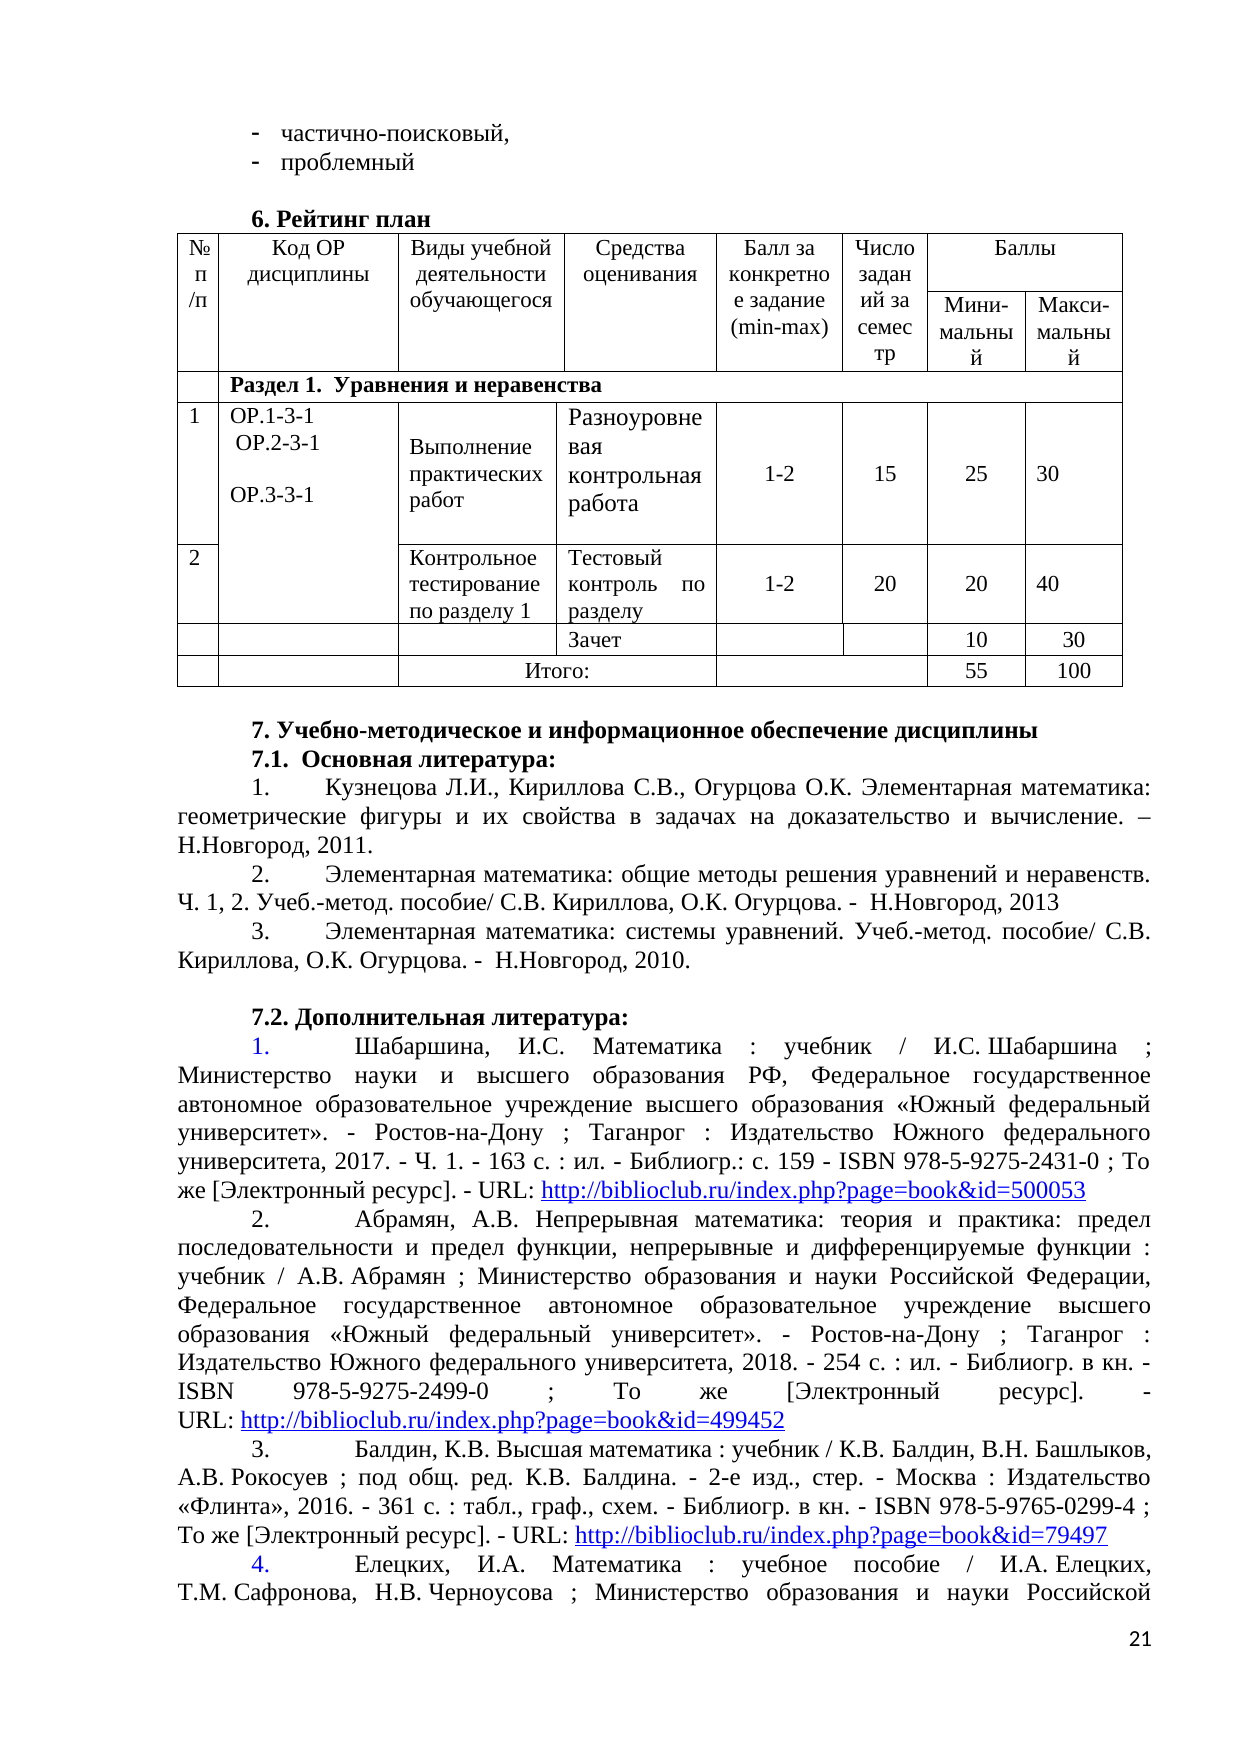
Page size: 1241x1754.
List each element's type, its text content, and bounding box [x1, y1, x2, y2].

table_cell 1-2 [717, 403, 842, 544]
list проблемный [177, 147, 1152, 176]
text 6. Рейтинг план [177, 204, 1152, 233]
table_cell [178, 656, 218, 686]
table_cell Мини-мальный [928, 292, 1025, 371]
table_header Балл за конкретное задание (min-max) [717, 234, 842, 371]
table_cell Разноуровневая контрольная работа [557, 403, 716, 544]
text 7. Учебно-методическое и информационное обеспечение дисциплины [177, 715, 1152, 744]
table_cell 20 [843, 545, 927, 623]
table_cell 25 [928, 403, 1025, 544]
list Элементарная математика: системы уравнений. Учеб.-метод. пособие/ С.В. Кириллова, О.К. Огурцова. - Н.Новгород, 2010. [177, 916, 1152, 974]
table_cell Тестовый контроль по разделу [557, 545, 716, 623]
list частично-поисковый, [177, 118, 1152, 147]
table_cell 30 [1026, 624, 1122, 654]
table_cell 1-2 [717, 545, 842, 623]
list Абрамян, А.В. Непрерывная математика: теория и практика: предел последовательности и предел функции, непрерывные и дифференцируемые функции : учебник / А.В. Абрамян ; Министерство образования и науки Российской Федерации, Федеральное государственное автономное образовательное учреждение высшего образования «Южный федеральный университет». - Ростов-на-Дону ; Таганрог : Издательство Южного федерального университета, 2018. - 254 с. : ил. - Библиогр. в кн. - ISBN 978-5-9275-2499-0 ; То же [Электронный ресурс]. - URL: http://biblioclub.ru/index.php?page=book&id=499452 [177, 1204, 1152, 1434]
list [177, 1549, 1152, 1606]
table_cell [178, 624, 218, 654]
table_cell 55 [928, 656, 1025, 686]
list Элементарная математика: общие методы решения уравнений и неравенств. Ч. 1, 2. Учеб.-метод. пособие/ С.В. Кириллова, О.К. Огурцова. - Н.Новгород, 2013 [177, 859, 1152, 916]
table_cell Макси-мальный [1026, 292, 1122, 371]
table_cell [717, 624, 843, 654]
table_cell Зачет [557, 624, 716, 654]
list Кузнецова Л.И., Кириллова С.В., Огурцова О.К. Элементарная математика: геометрические фигуры и их свойства в задачах на доказательство и вычисление. – Н.Новгород, 2011. [177, 772, 1152, 859]
table_cell 100 [1026, 656, 1122, 686]
table_cell 40 [1026, 545, 1122, 623]
table_header Код ОР дисциплины [219, 234, 398, 371]
table_header № п/п [178, 234, 218, 371]
table_cell 15 [843, 403, 927, 544]
list Балдин, К.В. Высшая математика : учебник / К.В. Балдин, В.Н. Башлыков, А.В. Рокосуев ; под общ. ред. К.В. Балдина. - 2-е изд., стер. - Москва : Издательство «Флинта», 2016. - 361 с. : табл., граф., схем. - Библиогр. в кн. - ISBN 978-5-9765-0299-4 ; То же [Электронный ресурс]. - URL: http://biblioclub.ru/index.php?page=book&id=79497 [177, 1434, 1152, 1549]
table_cell [219, 624, 398, 654]
table_cell Итого: [399, 656, 716, 686]
table_header Баллы [928, 234, 1122, 291]
table_cell ОР.1-3-1 ОР.2-3-1 ОР.3-3-1 [219, 403, 398, 623]
table_cell [178, 372, 218, 402]
table_cell [844, 624, 927, 654]
table_cell 10 [928, 624, 1025, 654]
table_cell [717, 656, 927, 686]
table_cell 1 [178, 403, 218, 544]
table_cell 2 [178, 545, 218, 623]
table_header Средства оценивания [565, 234, 716, 371]
table_cell 30 [1026, 403, 1122, 544]
table_cell [399, 624, 556, 654]
table_cell Выполнение практических работ [399, 403, 556, 544]
table_header Число заданий за семестр [843, 234, 927, 371]
table_cell 20 [928, 545, 1025, 623]
text 7.1. Основная литература: [177, 744, 1152, 772]
list Шабаршина, И.С. Математика : учебник / И.С. Шабаршина ; Министерство науки и высшего образования РФ, Федеральное государственное автономное образовательное учреждение высшего образования «Южный федеральный университет». - Ростов-на-Дону ; Таганрог : Издательство Южного федерального университета, 2017. - Ч. 1. - 163 с. : ил. - Библиогр.: с. 159 - ISBN 978-5-9275-2431-0 ; То же [Электронный ресурс]. - URL: http://biblioclub.ru/index.php?page=book&id=500053 [177, 1031, 1152, 1204]
table_cell [219, 656, 398, 686]
table_cell Раздел 1. Уравнения и неравенства [219, 372, 1122, 402]
table_header Виды учебной деятельности обучающегося [399, 234, 564, 371]
text 7.2. Дополнительная литература: [177, 1002, 1152, 1031]
table_cell Контрольное тестирование по разделу 1 [399, 545, 556, 623]
